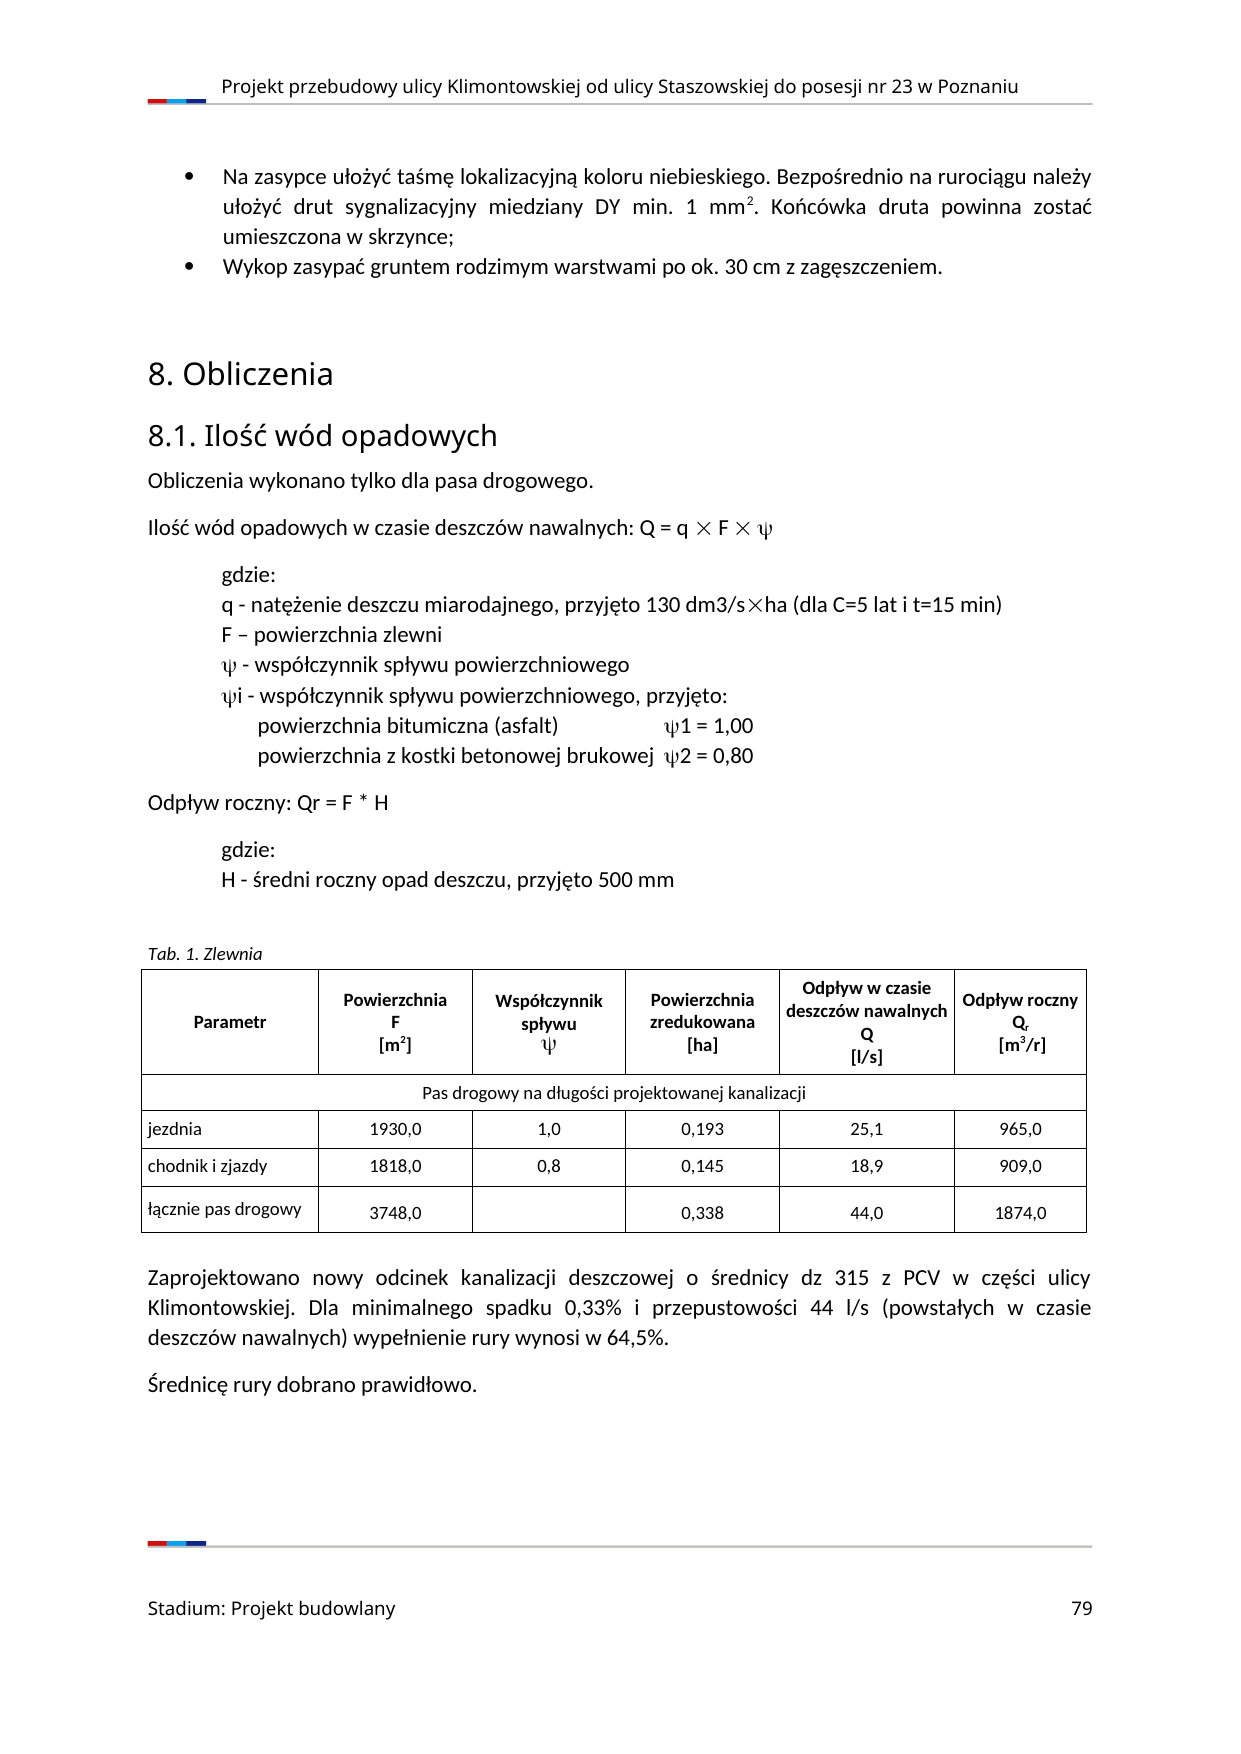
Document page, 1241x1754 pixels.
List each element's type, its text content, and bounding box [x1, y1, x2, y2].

text Tab. 1. Zlewnia [148, 942, 1093, 965]
text gdzie: H - średni roczny opad deszczu, przyjęto 500 mm [221, 835, 1093, 893]
subtitle Ilość wód opadowych [148, 415, 1093, 455]
table_cell 965,0 [955, 1111, 1086, 1148]
table_cell 0,193 [626, 1111, 779, 1148]
table_header Parametr [142, 970, 318, 1074]
subtitle Obliczenia [148, 352, 1093, 395]
table_cell chodnik i zjazdy [142, 1149, 318, 1186]
table_cell jezdnia [142, 1111, 318, 1148]
text Obliczenia wykonano tylko dla pasa drogowego. [148, 466, 1093, 494]
table_cell [473, 1187, 625, 1232]
table_cell łącznie pas drogowy [142, 1187, 318, 1232]
table_header Powierzchnia F [m2] [319, 970, 472, 1074]
table_header Odpływ roczny Qr [m3/r] [955, 970, 1086, 1074]
table_header Współczynnik spływu [473, 970, 625, 1074]
text Średnicę rury dobrano prawidłowo. [148, 1370, 1093, 1398]
table_cell 1,0 [473, 1111, 625, 1148]
text Ilość wód opadowych w czasie deszczów nawalnych: Q = q F [148, 513, 1093, 541]
table_header Powierzchnia zredukowana [ha] [626, 970, 779, 1074]
table_cell 18,9 [780, 1149, 954, 1186]
text Odpływ roczny: Qr = F * H [148, 788, 1093, 816]
table_cell 0,145 [626, 1149, 779, 1186]
table_cell 0,338 [626, 1187, 779, 1232]
table_cell 1818,0 [319, 1149, 472, 1186]
table_cell 1930,0 [319, 1111, 472, 1148]
table_cell 909,0 [955, 1149, 1086, 1186]
table_cell 0,8 [473, 1149, 625, 1186]
table_cell 44,0 [780, 1187, 954, 1232]
table_header Odpływ w czasie deszczów nawalnych Q [l/s] [780, 970, 954, 1074]
text Zaprojektowano nowy odcinek kanalizacji deszczowej o średnicy dz 315 z PCV w części ulicy Klimontowskiej. Dla minimalnego spadku 0,33% i przepustowości 44 l/s (powstałych w czasie deszczów nawalnych) wypełnienie rury wynosi w 64,5%. [148, 1233, 1093, 1351]
list Wykop zasypać gruntem rodzimym warstwami po ok. z zagęszczeniem. [185, 252, 1093, 281]
picture [147, 99, 1093, 106]
table_cell 25,1 [780, 1111, 954, 1148]
table_cell 1874,0 [955, 1187, 1086, 1232]
text gdzie: q - natężenie deszczu miarodajnego, przyjęto 130 dm3/sha (dla C=5 lat i t=15 min) F – powierzchnia zlewni - współczynnik spływu powierzchniowego i - współczynnik spływu powierzchniowego, przyjęto: powierzchnia bitumiczna (asfalt) 1 = 1,00 powierzchnia z kostki betonowej brukowej 2 = 0,80 [221, 560, 1093, 769]
table_cell Pas drogowy na długości projektowanej kanalizacji [142, 1075, 1086, 1110]
list Na zasypce ułożyć taśmę lokalizacyjną koloru niebieskiego. Bezpośrednio na rurociągu należy ułożyć drut sygnalizacyjny miedziany DY min. 1 mm2. Końcówka druta powinna zostać umieszczona w skrzynce; [185, 162, 1093, 250]
picture [147, 1541, 1093, 1549]
table_cell 3748,0 [319, 1187, 472, 1232]
